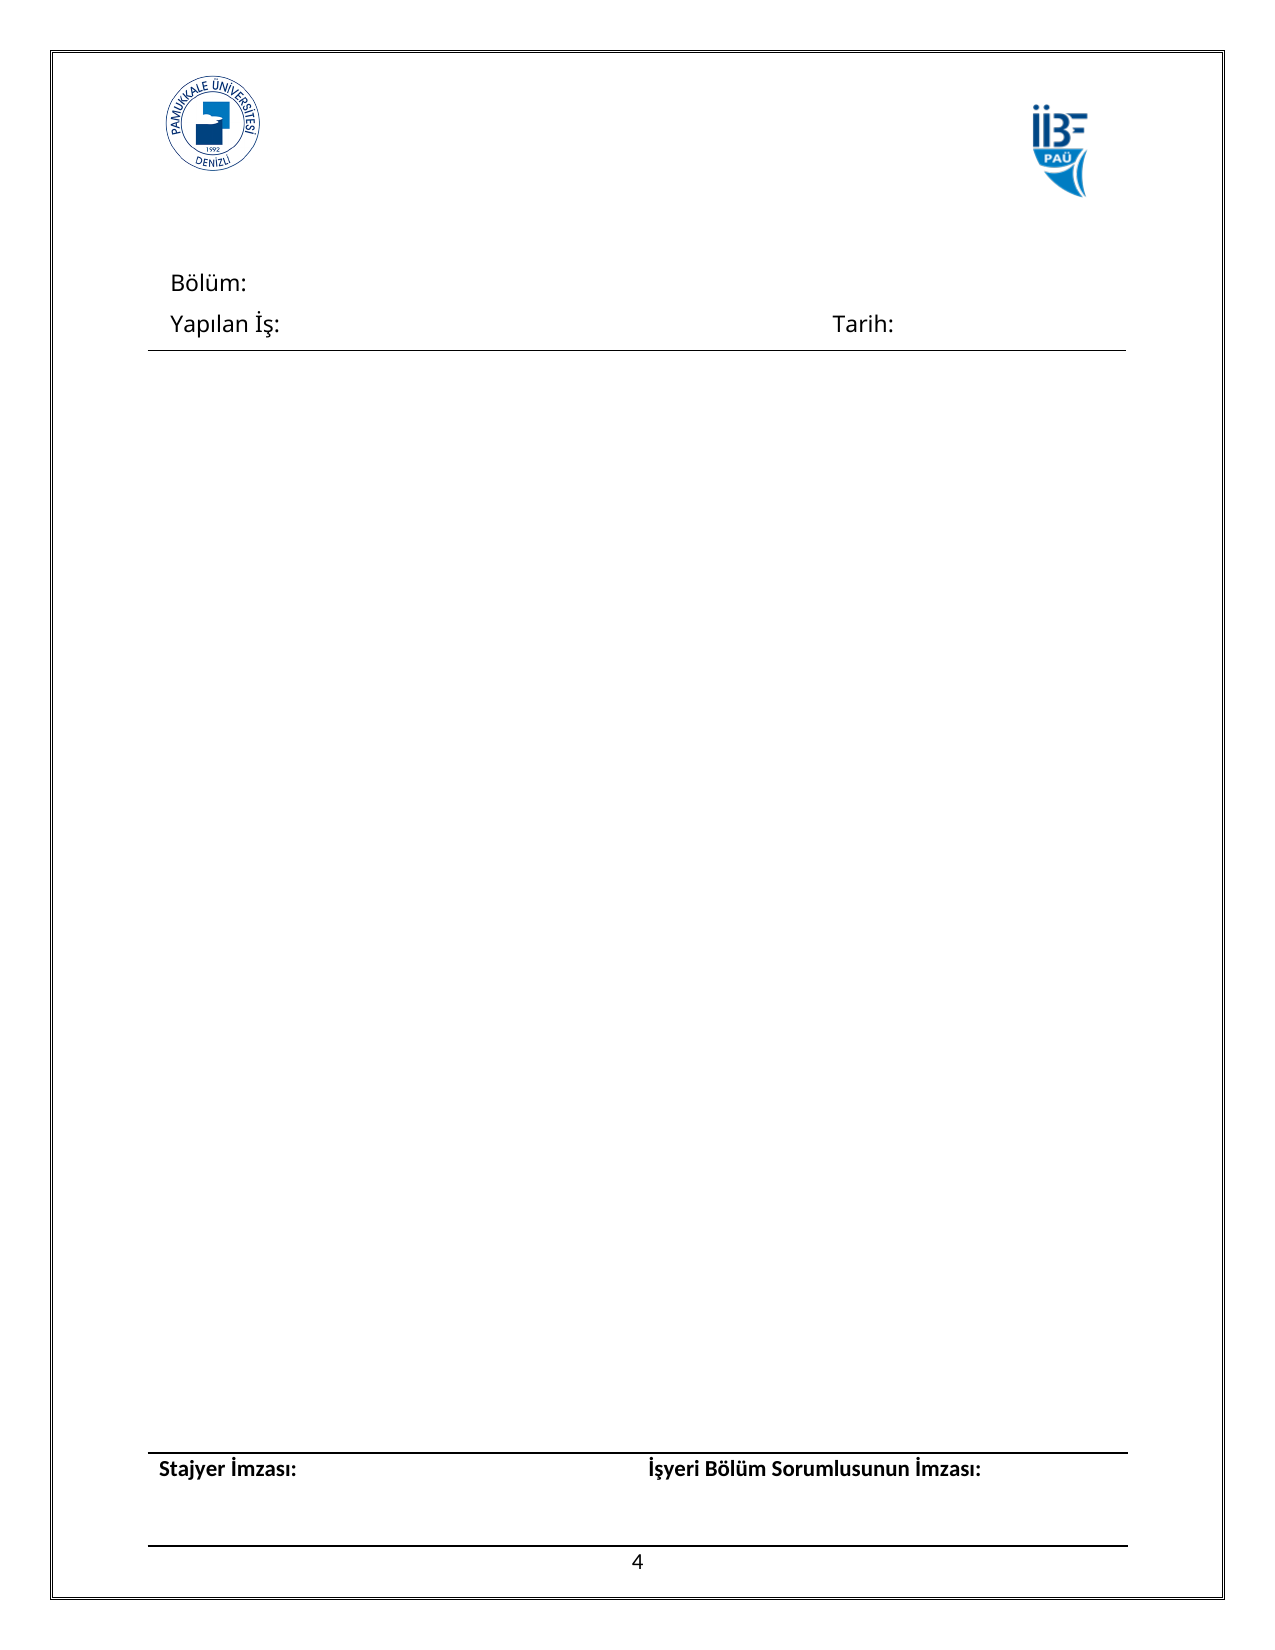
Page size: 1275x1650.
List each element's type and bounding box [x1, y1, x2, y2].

picture [164, 75, 261, 172]
picture [1022, 88, 1101, 216]
